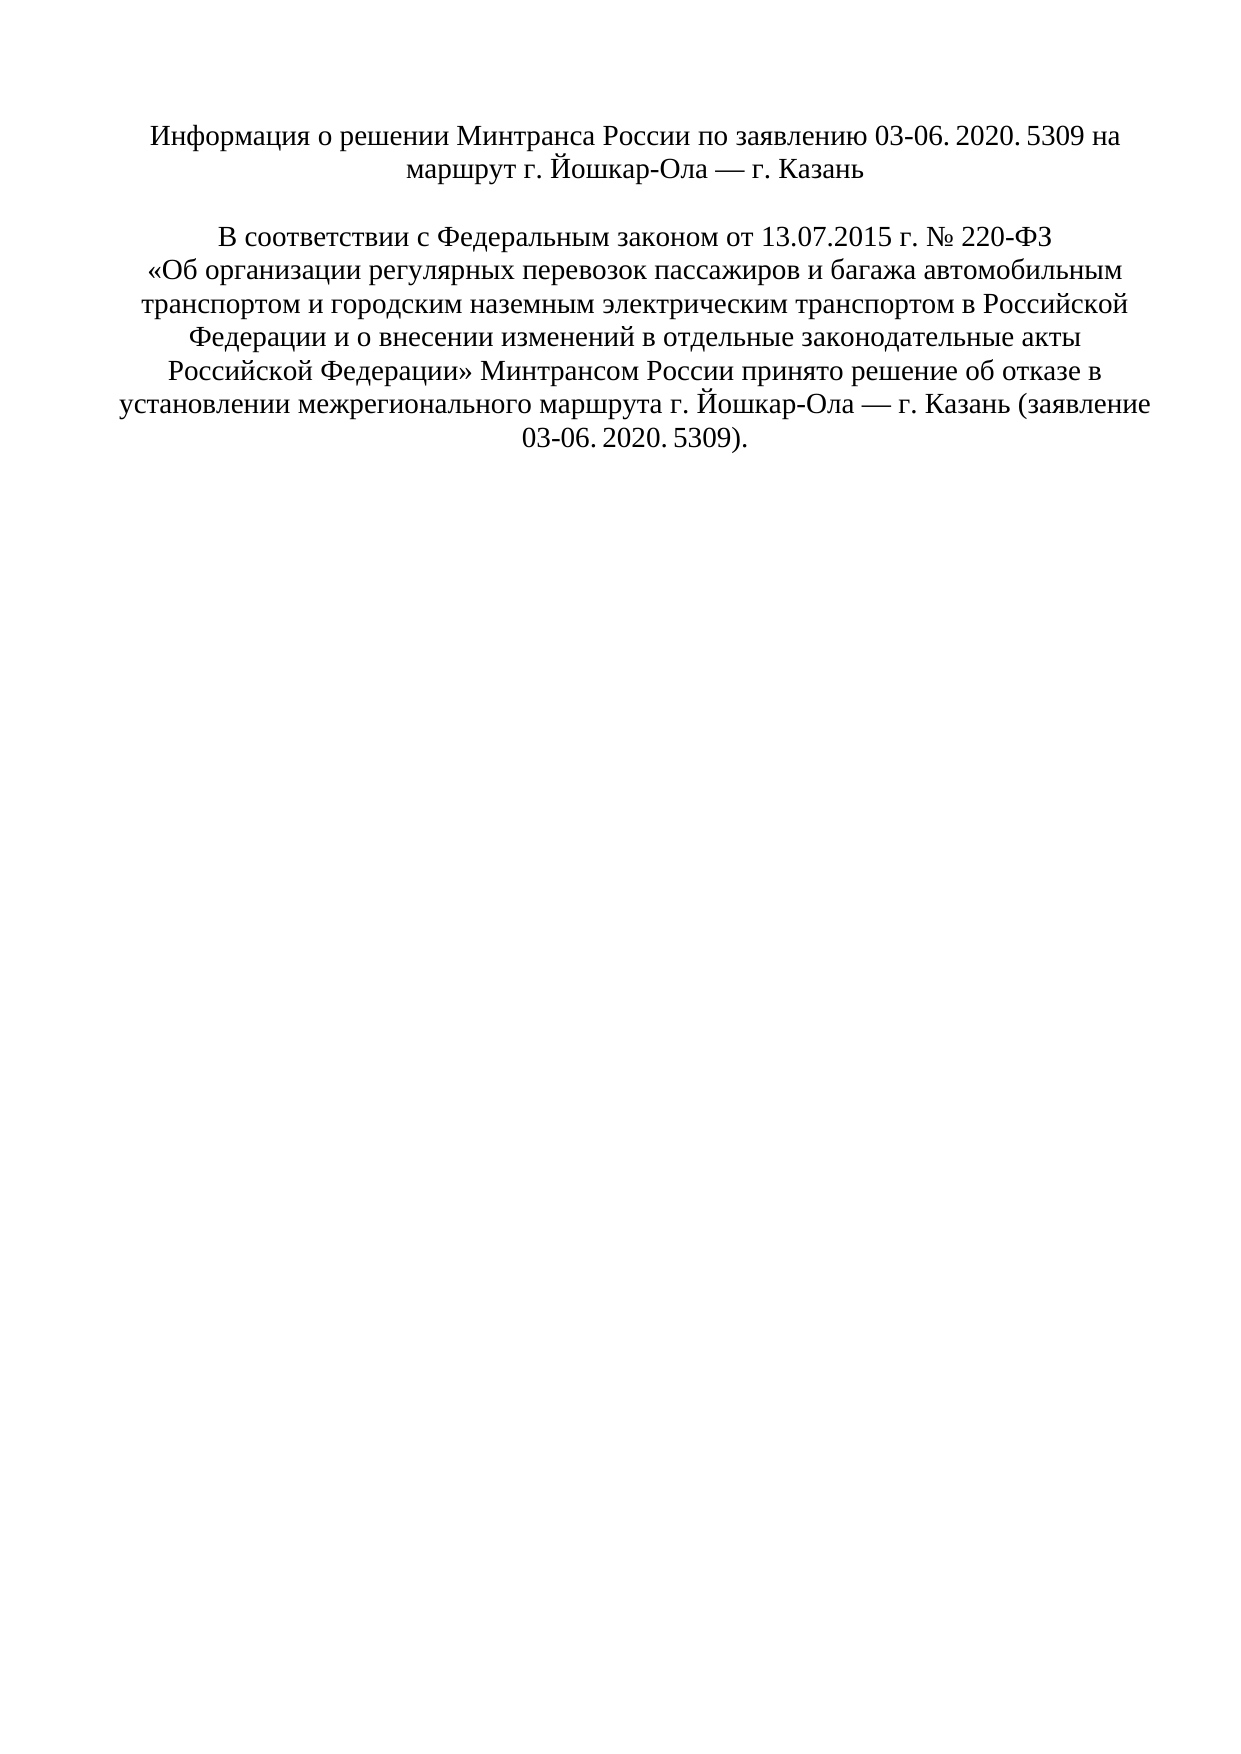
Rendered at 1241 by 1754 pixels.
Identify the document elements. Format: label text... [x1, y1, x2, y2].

text Информация о решении Минтранса России по заявлению 03-06. 2020. 5309 на маршрут г. Йошкар-Ола — г. Казань [118, 118, 1152, 185]
text В соответствии с Федеральным законом от 13.07.2015 г. № 220-ФЗ «Об организации регулярных перевозок пассажиров и багажа автомобильным транспортом и городским наземным электрическим транспортом в Российской Федерации и о внесении изменений в отдельные законодательные акты Российской Федерации» Минтрансом России принято решение об отказе в установлении межрегионального маршрута г. Йошкар-Ола — г. Казань (заявление 03-06. 2020. 5309). [118, 219, 1152, 453]
